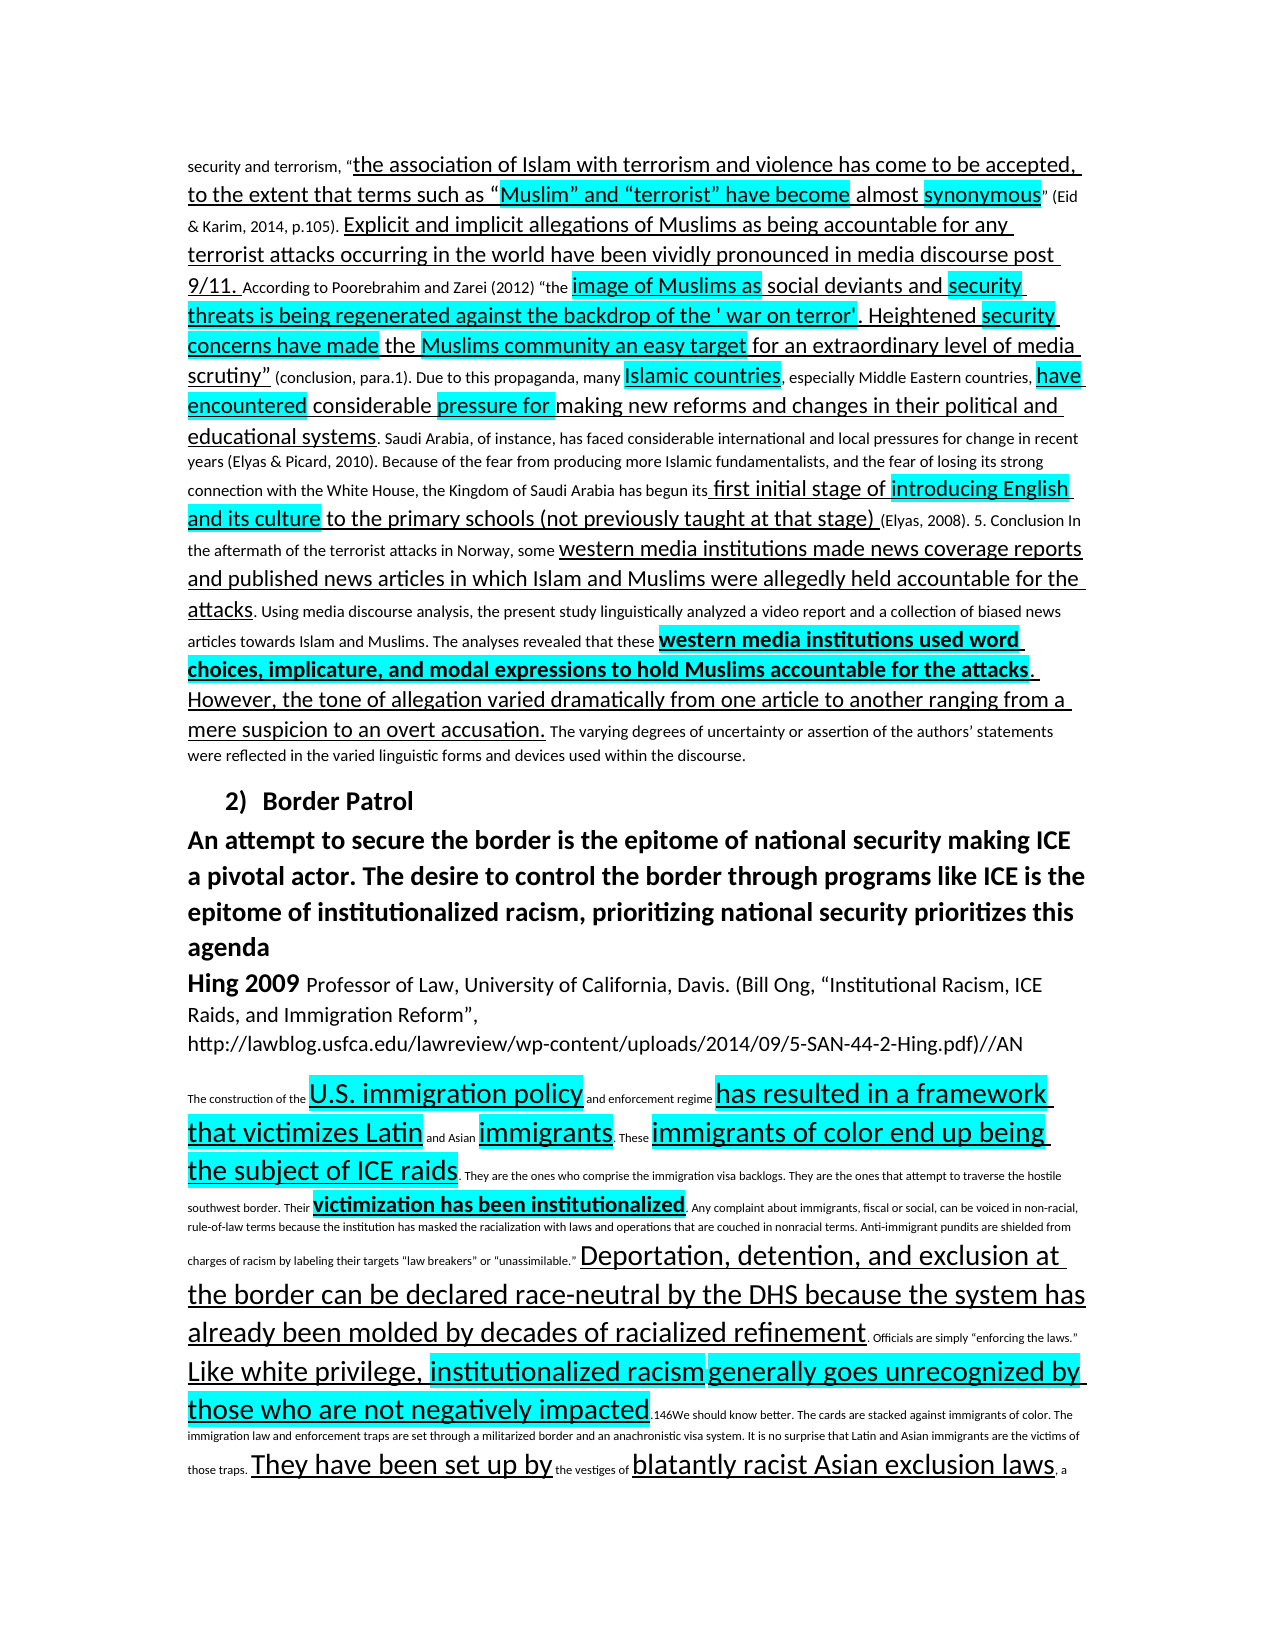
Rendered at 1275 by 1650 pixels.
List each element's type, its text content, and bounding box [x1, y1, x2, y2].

subtitle Border Patrol [225, 784, 1087, 817]
text Hing 2009 Professor of Law, University of California, Davis. (Bill Ong, “Institutional Racism, ICE Raids, and Immigration Reform”, http://lawblog.usfca.edu/lawreview/wp-content/uploads/2014/09/5-SAN-44-2-Hing.pdf)//AN [187, 966, 1087, 1057]
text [187, 150, 1087, 766]
subtitle An attempt to secure the border is the epitome of national security making ICE a pivotal actor. The desire to control the border through programs like ICE is the epitome of institutionalized racism, prioritizing national security prioritizes this agenda [187, 823, 1087, 963]
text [187, 1384, 1087, 1482]
